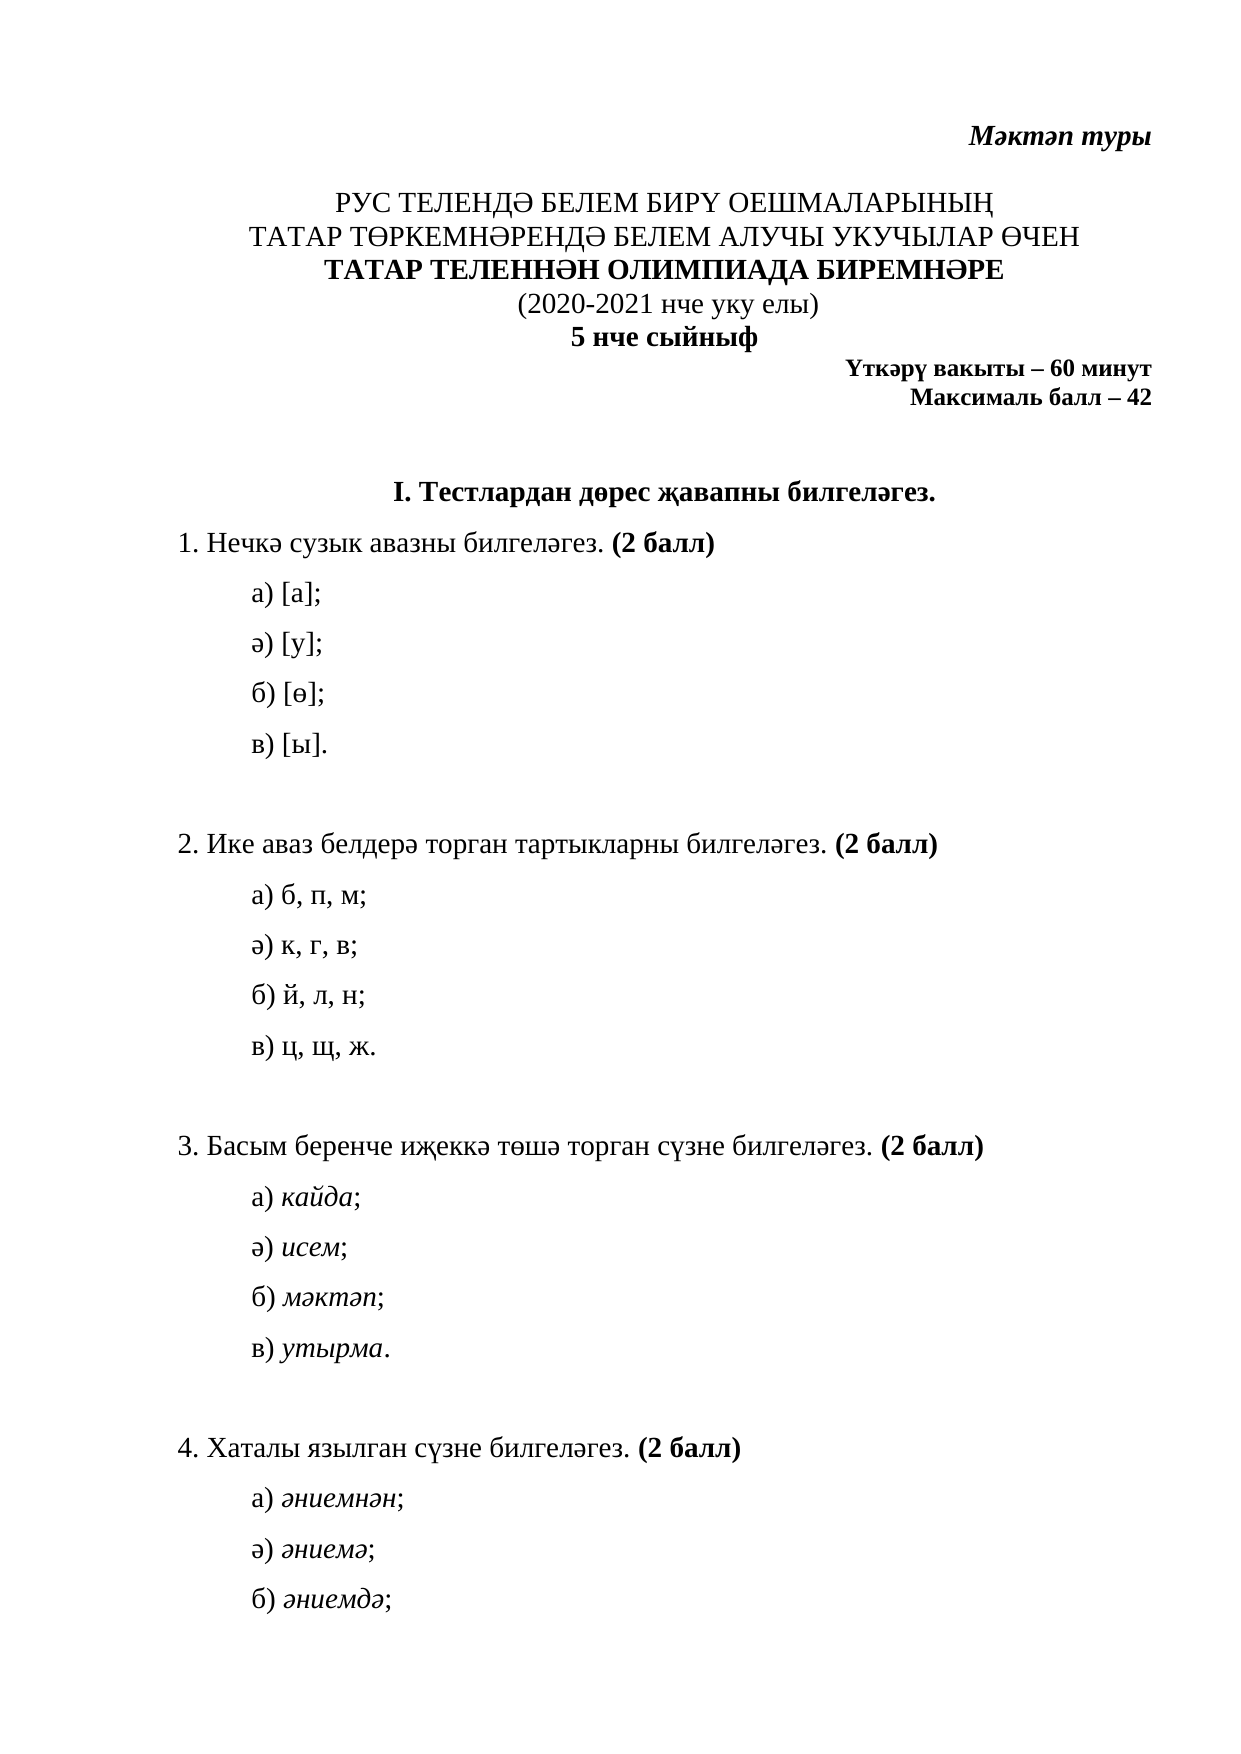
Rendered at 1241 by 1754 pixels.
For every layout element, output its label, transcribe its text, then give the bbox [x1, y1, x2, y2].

text 2. Ике аваз белдерә торган тартыкларны билгеләгез. (2 балл) [177, 827, 1152, 860]
text ә) исем; [177, 1229, 1152, 1263]
text ә) [у]; [177, 625, 1152, 659]
text а) б, п, м; [177, 877, 1152, 910]
text в) утырма. [177, 1330, 1152, 1363]
text Мәктәп туры [177, 118, 1152, 152]
text ТАТАР ТӨРКЕМНӘРЕНДӘ БЕЛЕМ АЛУЧЫ УКУЧЫЛАР ӨЧЕН [177, 219, 1152, 252]
text б) й, л, н; [177, 977, 1152, 1011]
text а) [а]; [177, 575, 1152, 608]
text б) әниемдә; [177, 1581, 1152, 1615]
text 3. Басым беренче иҗеккә төшә торган сүзне билгеләгез. (2 балл) [177, 1128, 1152, 1162]
text а) әниемнән; [177, 1481, 1152, 1514]
text 4. Хаталы язылган сүзне билгеләгез. (2 балл) [177, 1430, 1152, 1464]
text 1. Нечкә сузык авазны билгеләгез. (2 балл) [177, 525, 1152, 558]
text а) кайда; [177, 1179, 1152, 1212]
text б) мәктәп; [177, 1279, 1152, 1313]
text 5 нче сыйныф [177, 319, 1152, 353]
text I. Тестлардан дөрес җавапны билгеләгез. [177, 474, 1152, 508]
text ТАТАР ТЕЛЕННӘН ОЛИМПИАДА БИРЕМНӘРЕ [177, 252, 1152, 286]
text (2020-2021 нче уку елы) [177, 286, 1152, 319]
text РУС ТЕЛЕНДӘ БЕЛЕМ БИРҮ ОЕШМАЛАРЫНЫҢ [177, 185, 1152, 219]
text ә) әниемә; [177, 1531, 1152, 1564]
text ә) к, г, в; [177, 927, 1152, 961]
text в) [ы]. [177, 726, 1152, 759]
text Үткәрү вакыты – 60 минут [177, 353, 1152, 382]
text Максималь балл – 42 [177, 382, 1152, 410]
text в) ц, щ, ж. [177, 1028, 1152, 1061]
text б) [ө]; [177, 676, 1152, 709]
